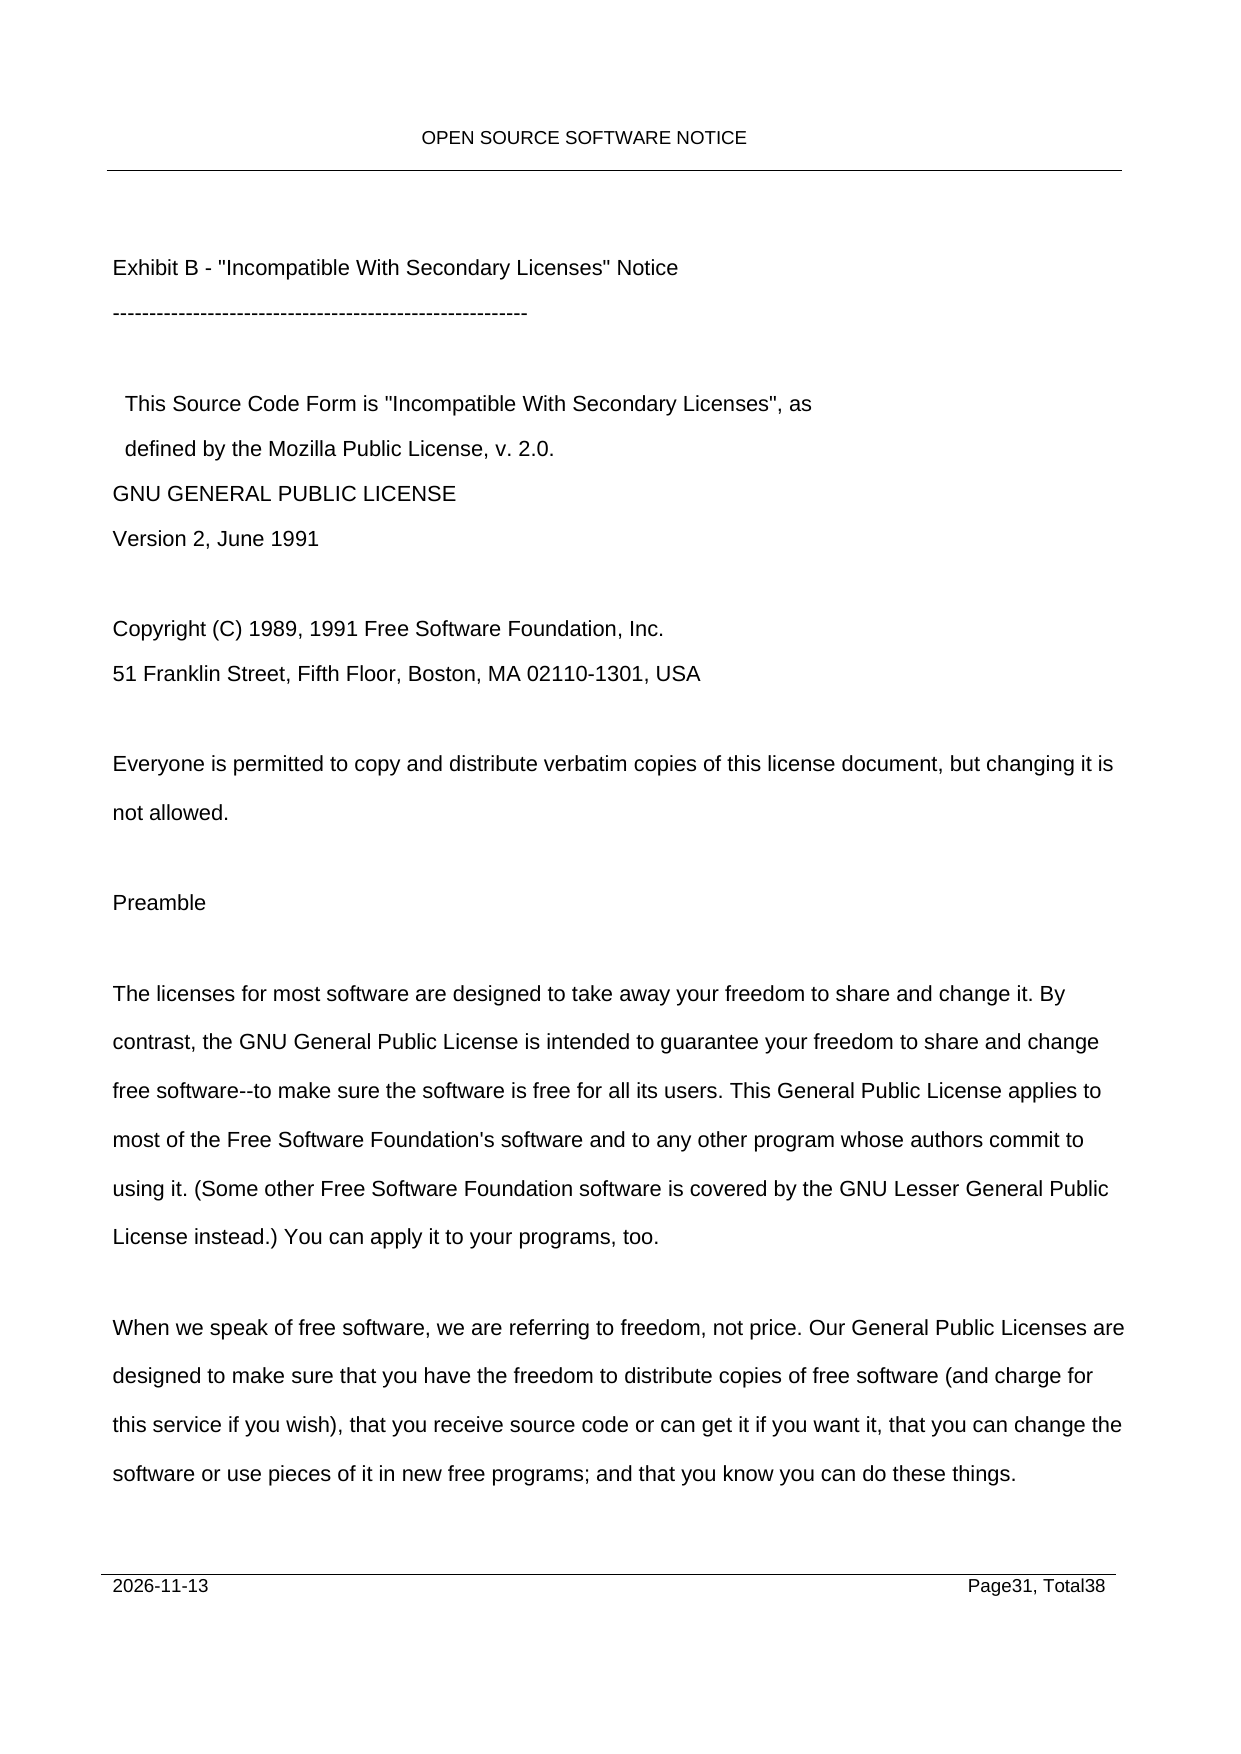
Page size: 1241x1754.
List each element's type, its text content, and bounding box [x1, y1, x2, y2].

text Exhibit B - "Incompatible With Secondary Licenses" Notice [112, 251, 1128, 284]
text defined by the Mozilla Public License, v. 2.0. [112, 432, 1128, 464]
text When we speak of free software, we are referring to freedom, not price. Our General Public Licenses are designed to make sure that you have the freedom to distribute copies of free software (and charge for this service if you wish), that you receive source code or can get it if you want it, that you can change the software or use pieces of it in new free programs; and that you know you can do these things. [112, 1311, 1128, 1489]
text The licenses for most software are designed to take away your freedom to share and change it. By contrast, the GNU General Public License is intended to guarantee your freedom to share and change free software--to make sure the software is free for all its users. This General Public License applies to most of the Free Software Foundation's software and to any other program whose authors commit to using it. (Some other Free Software Foundation software is covered by the GNU Lesser General Public License instead.) You can apply it to your programs, too. [112, 977, 1128, 1253]
text Copyright (C) 1989, 1991 Free Software Foundation, Inc. [112, 612, 1128, 645]
text This Source Code Form is "Incompatible With Secondary Licenses", as [112, 387, 1128, 419]
text Version 2, June 1991 [112, 522, 1128, 554]
text --------------------------------------------------------- [112, 297, 1128, 329]
text Preamble [112, 887, 1128, 919]
text Everyone is permitted to copy and distribute verbatim copies of this license document, but changing it is not allowed. [112, 748, 1128, 829]
text 51 Franklin Street, Fifth Floor, Boston, MA 02110-1301, USA [112, 657, 1128, 690]
text GNU GENERAL PUBLIC LICENSE [112, 477, 1128, 509]
